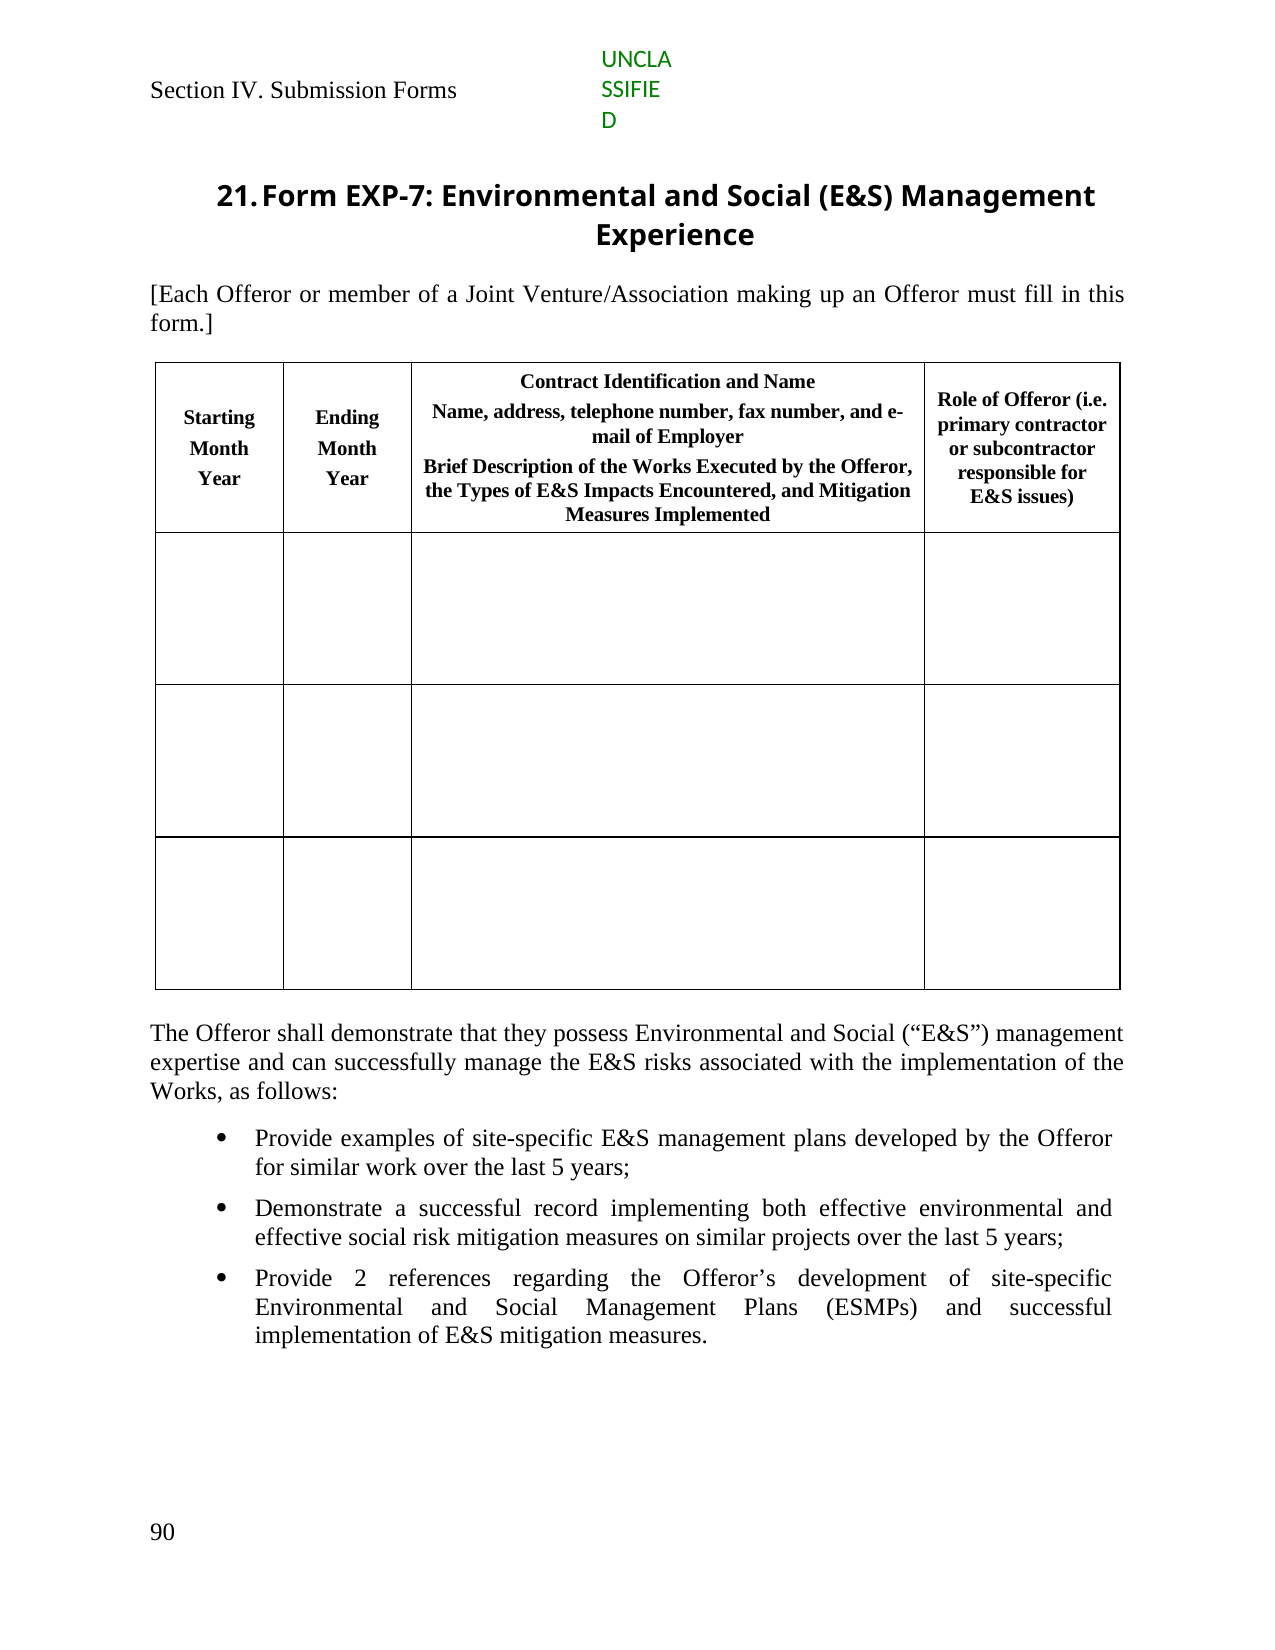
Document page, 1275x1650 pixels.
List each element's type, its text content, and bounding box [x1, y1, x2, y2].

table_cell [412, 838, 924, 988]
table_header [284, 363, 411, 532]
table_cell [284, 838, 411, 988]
text [Each Offeror or member of a Joint Venture/Association making up an Offeror must fill in this form.] [150, 279, 1125, 337]
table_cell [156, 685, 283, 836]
list Provide examples of site-specific E&S management plans developed by the Offeror for similar work over the last 5 years; [217, 1124, 1113, 1181]
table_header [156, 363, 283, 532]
list Demonstrate a successful record implementing both effective environmental and effective social risk mitigation measures on similar projects over the last 5 years; [217, 1194, 1113, 1251]
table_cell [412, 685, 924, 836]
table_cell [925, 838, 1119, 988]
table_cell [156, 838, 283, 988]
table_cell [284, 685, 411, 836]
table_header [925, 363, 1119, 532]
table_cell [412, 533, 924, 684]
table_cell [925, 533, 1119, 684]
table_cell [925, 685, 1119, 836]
list Provide 2 references regarding the Offeror’s development of site-specific Environmental and Social Management Plans (ESMPs) and successful implementation of E&S mitigation measures. [217, 1264, 1113, 1349]
subtitle Form EXP-7: Environmental and Social (E&S) Management Experience [187, 175, 1125, 254]
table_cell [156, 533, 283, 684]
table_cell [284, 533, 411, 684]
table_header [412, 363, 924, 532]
text The Offeror shall demonstrate that they possess Environmental and Social (“E&S”) management expertise and can successfully manage the E&S risks associated with the implementation of the Works, as follows: [150, 1018, 1125, 1104]
